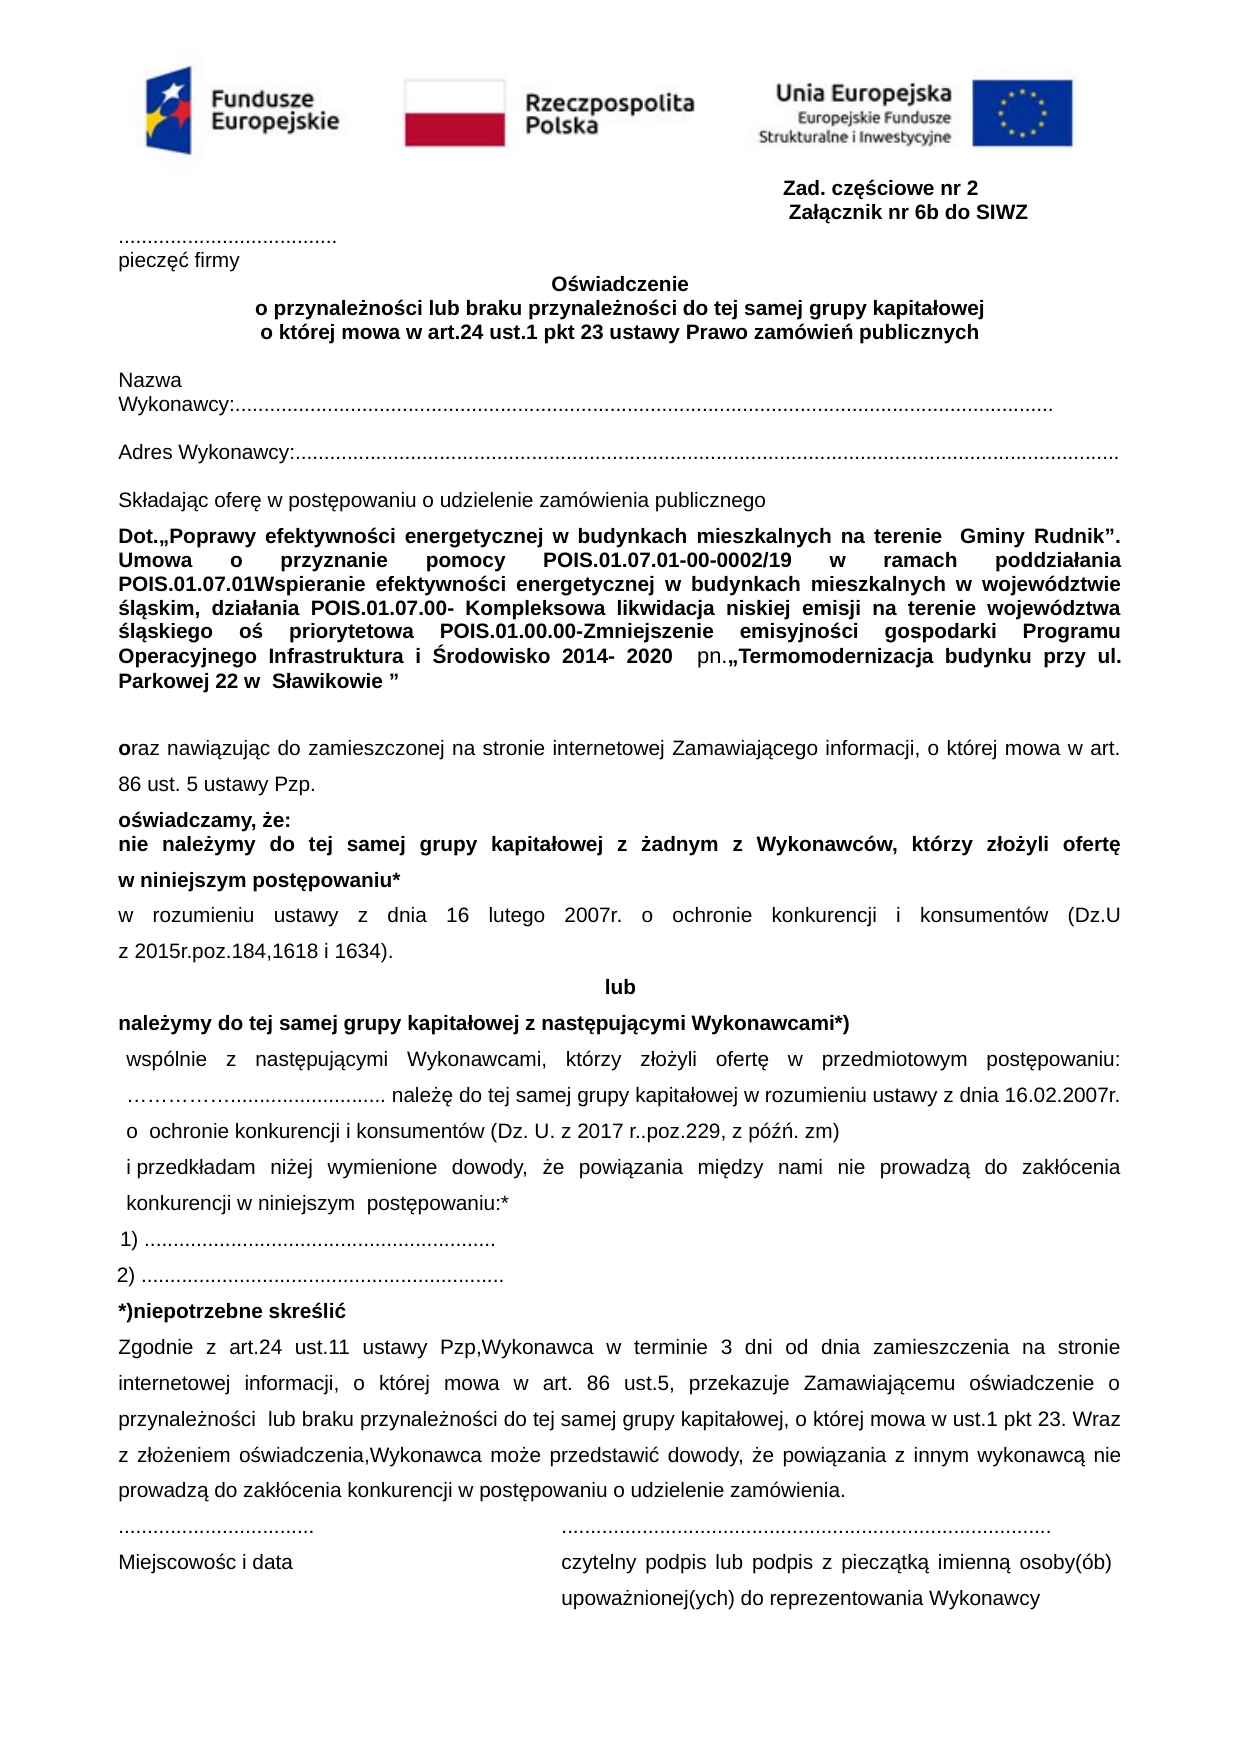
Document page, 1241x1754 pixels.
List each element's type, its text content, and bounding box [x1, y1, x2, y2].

text należymy do tej samej grupy kapitałowej z następującymi Wykonawcami*) [118, 1011, 1122, 1035]
text Dot.„Poprawy efektywności energetycznej w budynkach mieszkalnych na terenie Gminy Rudnik”. Umowa o przyznanie pomocy POIS.01.07.01-00-0002/19 w ramach poddziałania POIS.01.07.01Wspieranie efektywności energetycznej w budynkach mieszkalnych w województwie śląskim, działania POIS.01.07.00- Kompleksowa likwidacja niskiej emisji na terenie województwa śląskiego oś priorytetowa POIS.01.00.00-Zmniejszenie emisyjności gospodarki Programu Operacyjnego Infrastruktura i Środowisko 2014- 2020 pn.„Termomodernizacja budynku przy ul. Parkowej 22 w Sławikowie ” [118, 523, 1122, 692]
picture [124, 44, 1094, 176]
text i przedkładam niżej wymienione dowody, że powiązania między nami nie prowadzą do zakłócenia konkurencji w niniejszym postępowaniu:* [126, 1155, 1122, 1215]
text 2) ............................................................... [117, 1263, 1122, 1287]
text nie należymy do tej samej grupy kapitałowej z żadnym z Wykonawców, którzy złożyli ofertę w niniejszym postępowaniu* [118, 831, 1122, 891]
text ...................................... [118, 224, 1122, 248]
text w rozumieniu ustawy z dnia 16 lutego 2007r. o ochronie konkurencji i konsumentów (Dz.U z 2015r.poz.184,1618 i 1634). [118, 903, 1122, 963]
text Zad. częściowe nr 2 [118, 118, 1122, 200]
text Zgodnie z art.24 ust.11 ustawy Pzp,Wykonawca w terminie 3 dni od dnia zamieszczenia na stronie internetowej informacji, o której mowa w art. 86 ust.5, przekazuje Zamawiającemu oświadczenie o przynależności lub braku przynależności do tej samej grupy kapitałowej, o której mowa w ust.1 pkt 23. Wraz z złożeniem oświadczenia,Wykonawca może przedstawić dowody, że powiązania z innym wykonawcą nie prowadzą do zakłócenia konkurencji w postępowaniu o udzielenie zamówienia. [118, 1334, 1122, 1502]
text o przynależności lub braku przynależności do tej samej grupy kapitałowej [118, 296, 1122, 320]
text *)niepotrzebne skreślić [118, 1299, 1122, 1323]
text 1) ............................................................. [120, 1227, 1122, 1251]
text .................................. ..................................................................................... [118, 1514, 1122, 1538]
text lub [118, 975, 1122, 999]
text pieczęć firmy [118, 248, 1122, 272]
text Miejscowośc i data czytelny podpis lub podpis z pieczątką imienną osoby(ób) upoważnionej(ych) do reprezentowania Wykonawcy [118, 1550, 1122, 1610]
text Nazwa Wykonawcy:.............................................................................................................................................. [118, 368, 1122, 416]
text Załącznik nr 6b do SIWZ [118, 200, 1122, 224]
text o której mowa w art.24 ust.1 pkt 23 ustawy Prawo zamówień publicznych [118, 320, 1122, 344]
text oraz nawiązując do zamieszczonej na stronie internetowej Zamawiającego informacji, o której mowa w art. 86 ust. 5 ustawy Pzp. [118, 736, 1122, 796]
text Adres Wykonawcy:............................................................................................................................................... [118, 440, 1122, 464]
text oświadczamy, że: [118, 807, 1122, 831]
text Składając oferę w postępowaniu o udzielenie zamówienia publicznego [118, 488, 1122, 512]
text Oświadczenie [118, 272, 1122, 296]
text wspólnie z następującymi Wykonawcami, którzy złożyli ofertę w przedmiotowym postępowaniu: ……………........................... należę do tej samej grupy kapitałowej w rozumieniu ustawy z dnia 16.02.2007r. o ochronie konkurencji i konsumentów (Dz. U. z 2017 r..poz.229, z późń. zm) [126, 1047, 1122, 1143]
